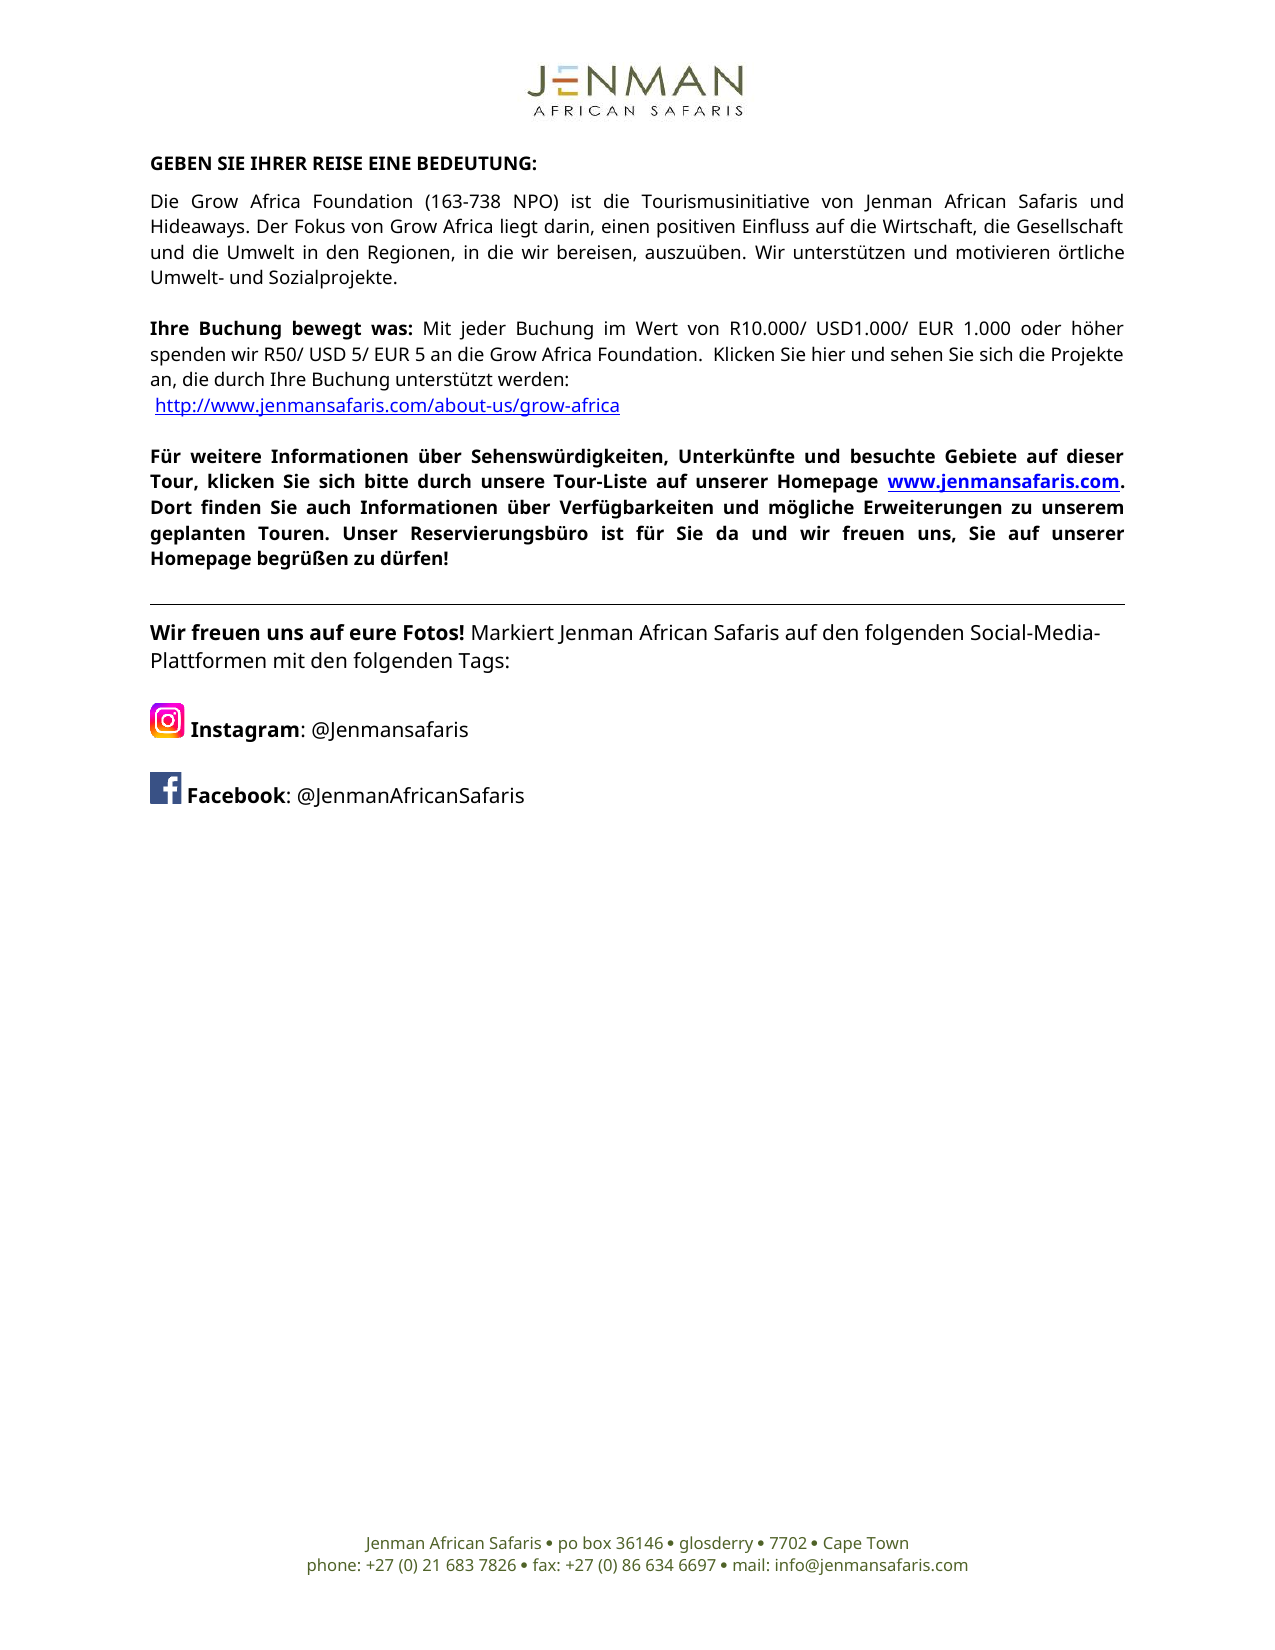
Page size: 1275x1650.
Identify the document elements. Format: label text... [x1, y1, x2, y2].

text Ihre Buchung bewegt was: Mit jeder Buchung im Wert von R10.000/ USD1.000/ EUR 1.000 oder höher spenden wir R50/ USD 5/ EUR 5 an die Grow Africa Foundation. Klicken Sie hier und sehen Sie sich die Projekte an, die durch Ihre Buchung unterstützt werden: [150, 316, 1125, 392]
picture [504, 48, 768, 133]
text Für weitere Informationen über Sehenswürdigkeiten, Unterkünfte und besuchte Gebiete auf dieser Tour, klicken Sie sich bitte durch unsere Tour-Liste auf unserer Homepage www.jenmansafaris.com. Dort finden Sie auch Informationen über Verfügbarkeiten und mögliche Erweiterungen zu unserem geplanten Touren. Unser Reservierungsbüro ist für Sie da und wir freuen uns, Sie auf unserer Homepage begrüßen zu dürfen! [150, 443, 1125, 571]
text Instagram: @Jenmansafaris [150, 703, 1125, 743]
text http://www.jenmansafaris.com/about-us/grow-africa [150, 392, 1125, 418]
picture [150, 772, 182, 804]
text GEBEN SIE IHRER REISE EINE BEDEUTUNG: [150, 150, 1125, 176]
picture [150, 703, 185, 738]
text Die Grow Africa Foundation (163-738 NPO) ist die Tourismusinitiative von Jenman African Safaris und Hideaways. Der Fokus von Grow Africa liegt darin, einen positiven Einfluss auf die Wirtschaft, die Gesellschaft und die Umwelt in den Regionen, in die wir bereisen, auszuüben. Wir unterstützen und motivieren örtliche Umwelt- und Sozialprojekte. [150, 188, 1125, 290]
text Wir freuen uns auf eure Fotos! Markiert Jenman African Safaris auf den folgenden Social-Media-Plattformen mit den folgenden Tags: [150, 618, 1125, 674]
text Facebook: @JenmanAfricanSafaris [150, 772, 1125, 809]
